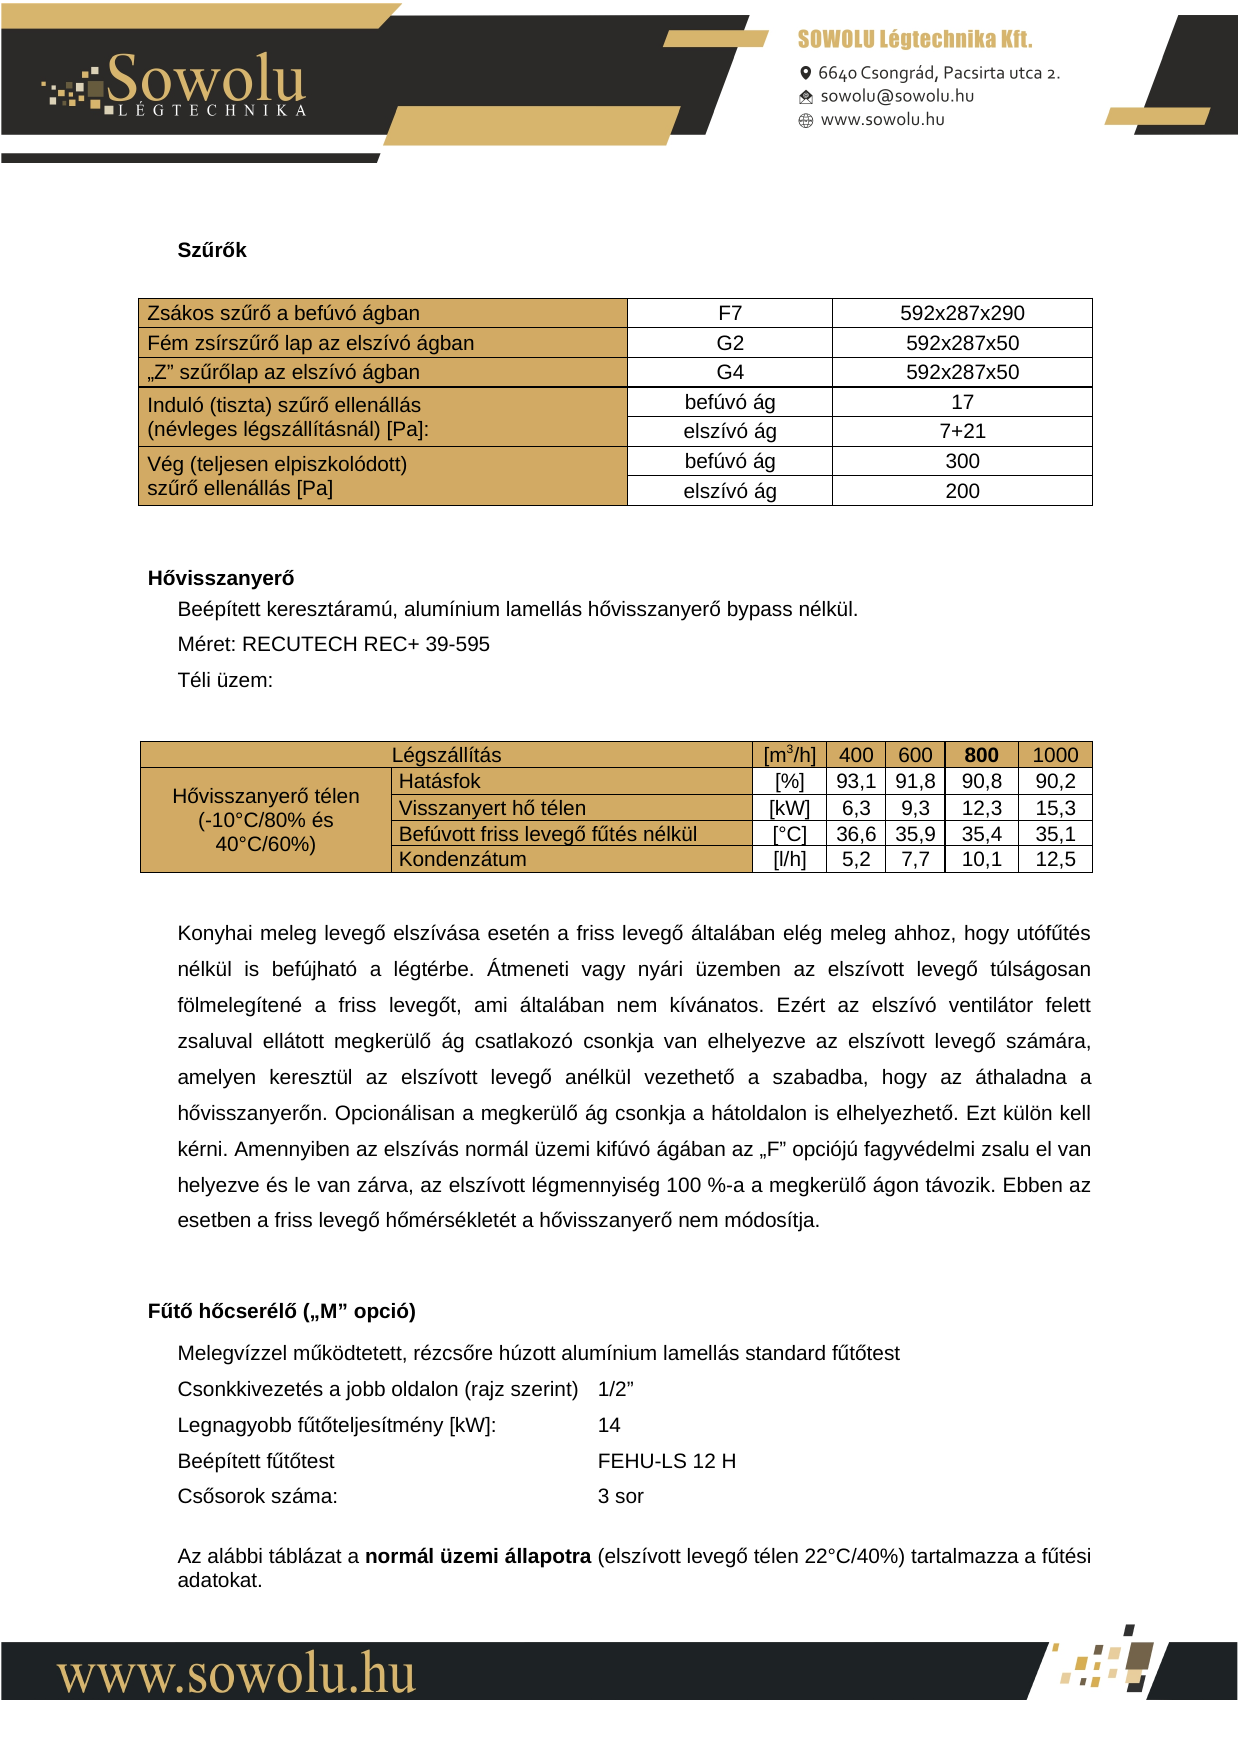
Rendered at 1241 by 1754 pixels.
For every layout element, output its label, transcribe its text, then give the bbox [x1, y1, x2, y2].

picture [0, 1624, 1236, 1700]
table_cell 7+21 [833, 417, 1092, 446]
text Hővisszanyerő [148, 566, 1093, 590]
table_cell 36,6 [827, 821, 885, 845]
text Konyhai meleg levegő elszívása esetén a friss levegő általában elég meleg ahhoz, hogy utófűtés nélkül is befújható a légtérbe. Átmeneti vagy nyári üzemben az elszívott levegő túlságosan fölmelegítené a friss levegőt, ami általában nem kívánatos. Ezért az elszívó ventilátor felett zsaluval ellátott megkerülő ág csatlakozó csonkja van elhelyezve az elszívott levegő számára, amelyen keresztül az elszívott levegő anélkül vezethető a szabadba, hogy az áthaladna a hővisszanyerőn. Opcionálisan a megkerülő ág csonkja a hátoldalon is elhelyezhető. Ezt külön kell kérni. Amennyiben az elszívás normál üzemi kifúvó ágában az „F” opciójú fagyvédelmi zsalu el van helyezve és le van zárva, az elszívott légmennyiség 100 %-a a megkerülő ágon távozik. Ebben az esetben a friss levegő hőmérsékletét a hővisszanyerő nem módosítja. [177, 921, 1093, 1232]
table_cell 91,8 [886, 768, 944, 794]
table_header Zsákos szűrő a befúvó ágban [139, 299, 627, 327]
table_cell Hatásfok [392, 768, 752, 794]
table_cell 6,3 [827, 795, 885, 820]
table_header Légszállítás [141, 742, 752, 767]
table_cell 592x287x50 [833, 328, 1092, 357]
table_cell elszívó ág [628, 476, 832, 505]
table_header 400 [827, 742, 885, 767]
table_cell 9,3 [886, 795, 944, 820]
table_cell 35,1 [1019, 821, 1092, 845]
table_cell Befúvott friss levegő fűtés nélkül [392, 821, 752, 845]
table_header 800 [946, 742, 1018, 767]
table_cell 10,1 [946, 846, 1018, 872]
table_cell Fém zsírszűrő lap az elszívó ágban [139, 328, 627, 357]
text Fűtő hőcserélő („M” opció) [148, 1298, 1093, 1322]
table_cell Hővisszanyerő télen (-10°C/80% és 40°C/60%) [141, 768, 391, 872]
table_cell 93,1 [827, 768, 885, 794]
table_cell Vég (teljesen elpiszkolódott) szűrő ellenállás [Pa] [139, 447, 627, 505]
table_cell [°C] [753, 821, 826, 845]
table_cell 15,3 [1019, 795, 1092, 820]
table_cell 300 [833, 447, 1092, 475]
text Szűrők [177, 238, 1093, 262]
text Csősorok száma: 3 sor [177, 1484, 1093, 1508]
table_cell 35,4 [946, 821, 1018, 845]
table_cell befúvó ág [628, 388, 832, 416]
picture [0, 3, 1238, 163]
text Az alábbi táblázat a normál üzemi állapotra (elszívott levegő télen 22°C/40%) tartalmazza a fűtési adatokat. [177, 1544, 1093, 1592]
text Téli üzem: [177, 668, 1093, 692]
table_cell 7,7 [886, 846, 944, 872]
table_cell „Z” szűrőlap az elszívó ágban [139, 358, 627, 386]
table_cell G4 [628, 358, 832, 386]
table_cell Visszanyert hő télen [392, 795, 752, 820]
table_cell 35,9 [886, 821, 944, 845]
table_cell 5,2 [827, 846, 885, 872]
table_cell 17 [833, 388, 1092, 416]
text Csonkkivezetés a jobb oldalon (rajz szerint) 1/2” [177, 1377, 1093, 1401]
table_cell Induló (tiszta) szűrő ellenállás (névleges légszállításnál) [Pa]: [139, 388, 627, 446]
table_cell 90,8 [946, 768, 1018, 794]
table_header 600 [886, 742, 944, 767]
table_header 592x287x290 [833, 299, 1092, 327]
table_cell 12,3 [946, 795, 1018, 820]
text Melegvízzel működtetett, rézcsőre húzott alumínium lamellás standard fűtőtest [177, 1341, 1093, 1364]
table_cell [kW] [753, 795, 826, 820]
table_header 1000 [1019, 742, 1092, 767]
table_header F7 [628, 299, 832, 327]
text Méret: RECUTECH REC+ 39-595 [177, 632, 1093, 656]
table_cell [l/h] [753, 846, 826, 872]
text Beépített fűtőtest FEHU-LS 12 H [177, 1448, 1093, 1472]
table_cell 592x287x50 [833, 358, 1092, 386]
text Beépített keresztáramú, alumínium lamellás hővisszanyerő bypass nélkül. [177, 596, 1093, 620]
table_cell Kondenzátum [392, 846, 752, 872]
table_cell 200 [833, 476, 1092, 505]
table_cell elszívó ág [628, 417, 832, 446]
table_cell G2 [628, 328, 832, 357]
table_cell 12,5 [1019, 846, 1092, 872]
table_header [m3/h] [753, 742, 826, 767]
table_cell 90,2 [1019, 768, 1092, 794]
text Legnagyobb fűtőteljesítmény [kW]: 14 [177, 1412, 1093, 1436]
table_cell [%] [753, 768, 826, 794]
table_cell befúvó ág [628, 447, 832, 475]
